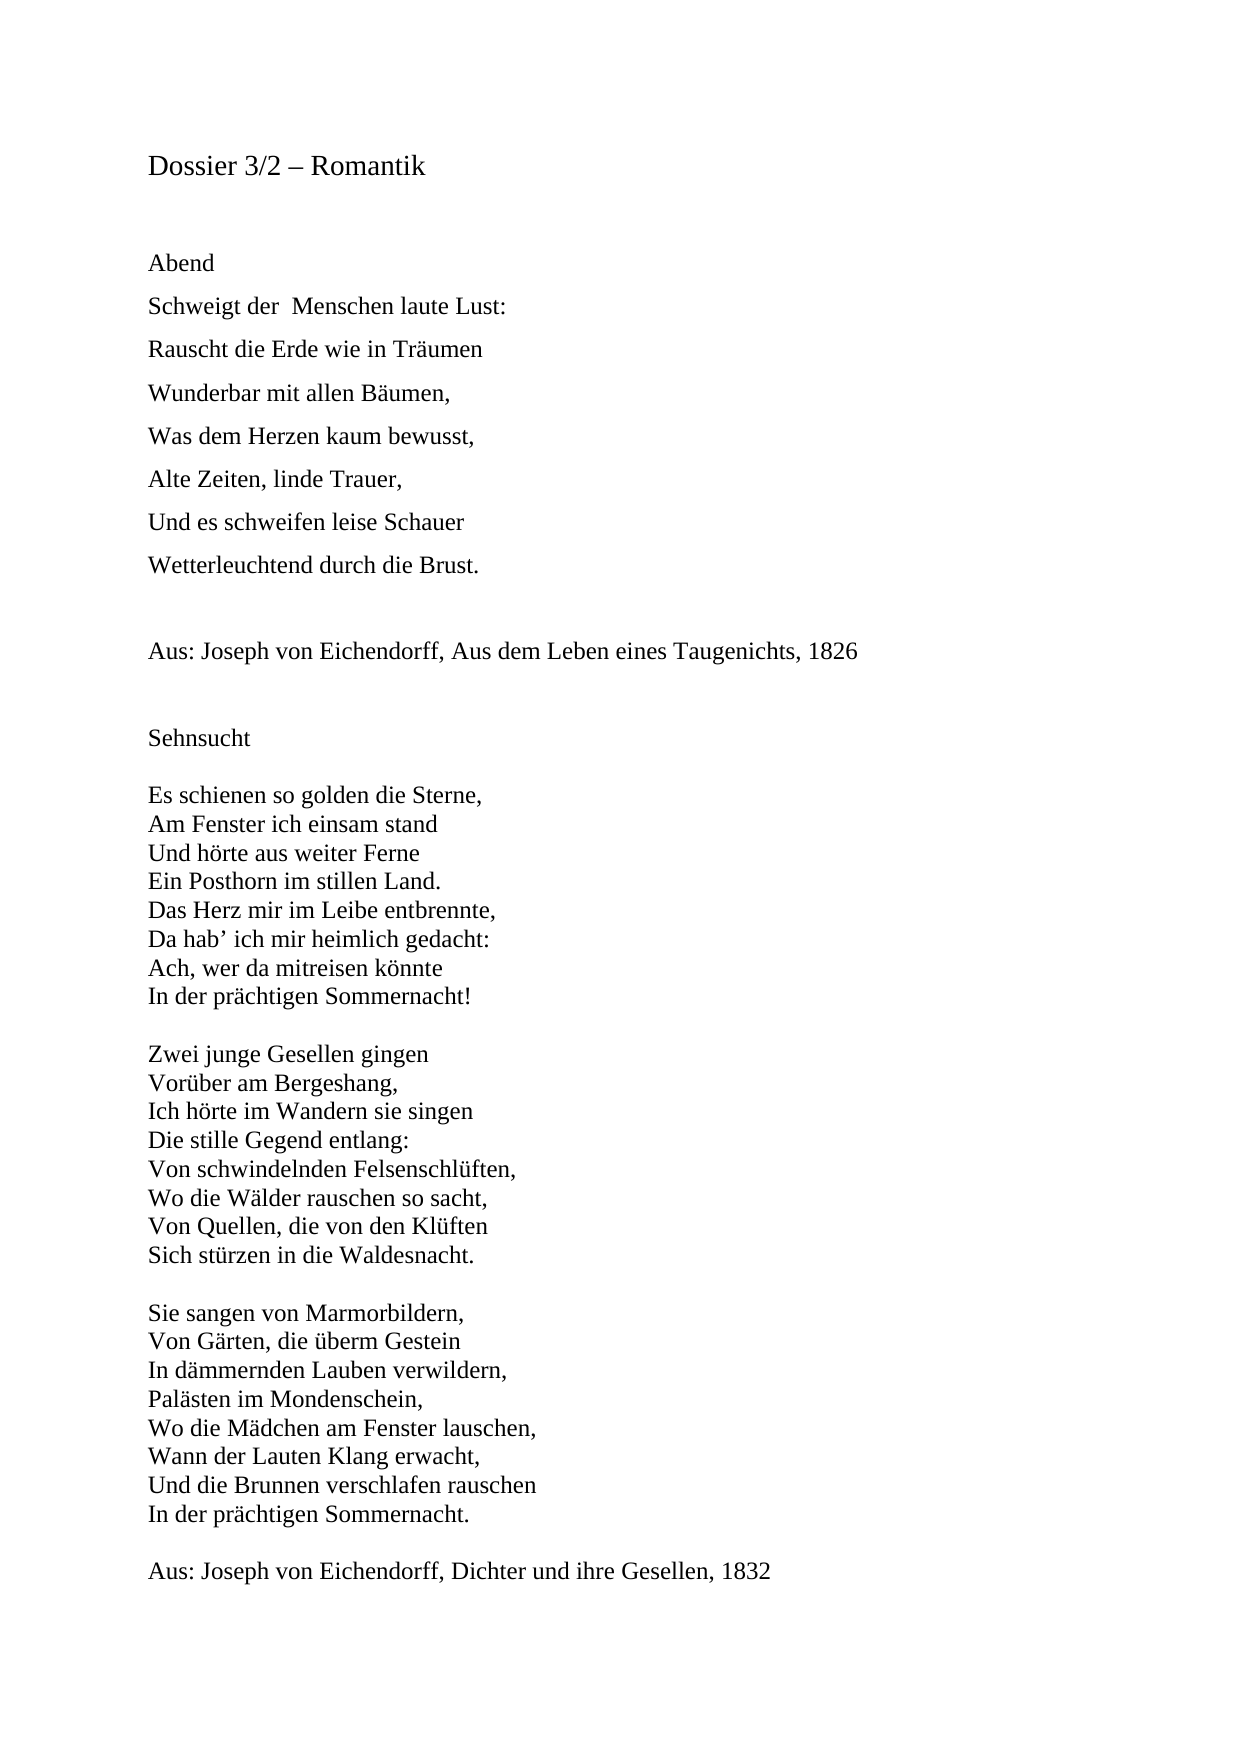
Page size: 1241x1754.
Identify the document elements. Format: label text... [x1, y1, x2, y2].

text Wann der Lauten Klang erwacht, [148, 1441, 1093, 1470]
text Es schienen so golden die Sterne, [148, 780, 1093, 809]
text Sich stürzen in die Waldesnacht. [148, 1240, 1093, 1269]
text Vorüber am Bergeshang, [148, 1068, 1093, 1096]
text Ein Posthorn im stillen Land. [148, 866, 1093, 895]
text Von schwindelnden Felsenschlüften, [148, 1154, 1093, 1183]
text Sehnsucht [148, 723, 1093, 751]
text Palästen im Mondenschein, [148, 1384, 1093, 1413]
text Am Fenster ich einsam stand [148, 809, 1093, 838]
text Ach, wer da mitreisen könnte [148, 953, 1093, 981]
text Wetterleuchtend durch die Brust. [148, 550, 1093, 579]
text Wunderbar mit allen Bäumen, [148, 378, 1093, 406]
text In der prächtigen Sommernacht. [148, 1499, 1093, 1528]
text Von Gärten, die überm Gestein [148, 1326, 1093, 1355]
text Die stille Gegend entlang: [148, 1125, 1093, 1154]
text Von Quellen, die von den Klüften [148, 1211, 1093, 1240]
text Abend [148, 248, 1093, 277]
text Das Herz mir im Leibe entbrennte, [148, 895, 1093, 924]
text Und es schweifen leise Schauer [148, 507, 1093, 536]
text Und hörte aus weiter Ferne [148, 838, 1093, 866]
text Rauscht die Erde wie in Träumen [148, 334, 1093, 363]
text Wo die Mädchen am Fenster lauschen, [148, 1413, 1093, 1441]
text Was dem Herzen kaum bewusst, [148, 421, 1093, 449]
text Aus: Joseph von Eichendorff, Aus dem Leben eines Taugenichts, 1826 [148, 636, 1093, 665]
text Und die Brunnen verschlafen rauschen [148, 1470, 1093, 1499]
text Da hab’ ich mir heimlich gedacht: [148, 924, 1093, 953]
text In dämmernden Lauben verwildern, [148, 1355, 1093, 1384]
text Alte Zeiten, linde Trauer, [148, 464, 1093, 493]
text Wo die Wälder rauschen so sacht, [148, 1183, 1093, 1211]
text Dossier 3/2 – Romantik [148, 148, 1093, 181]
text Zwei junge Gesellen gingen [148, 1039, 1093, 1068]
text Aus: Joseph von Eichendorff, Dichter und ihre Gesellen, 1832 [148, 1556, 1093, 1585]
text Ich hörte im Wandern sie singen [148, 1096, 1093, 1125]
text Sie sangen von Marmorbildern, [148, 1298, 1093, 1326]
text In der prächtigen Sommernacht! [148, 981, 1093, 1010]
text Schweigt der Menschen laute Lust: [148, 291, 1093, 320]
